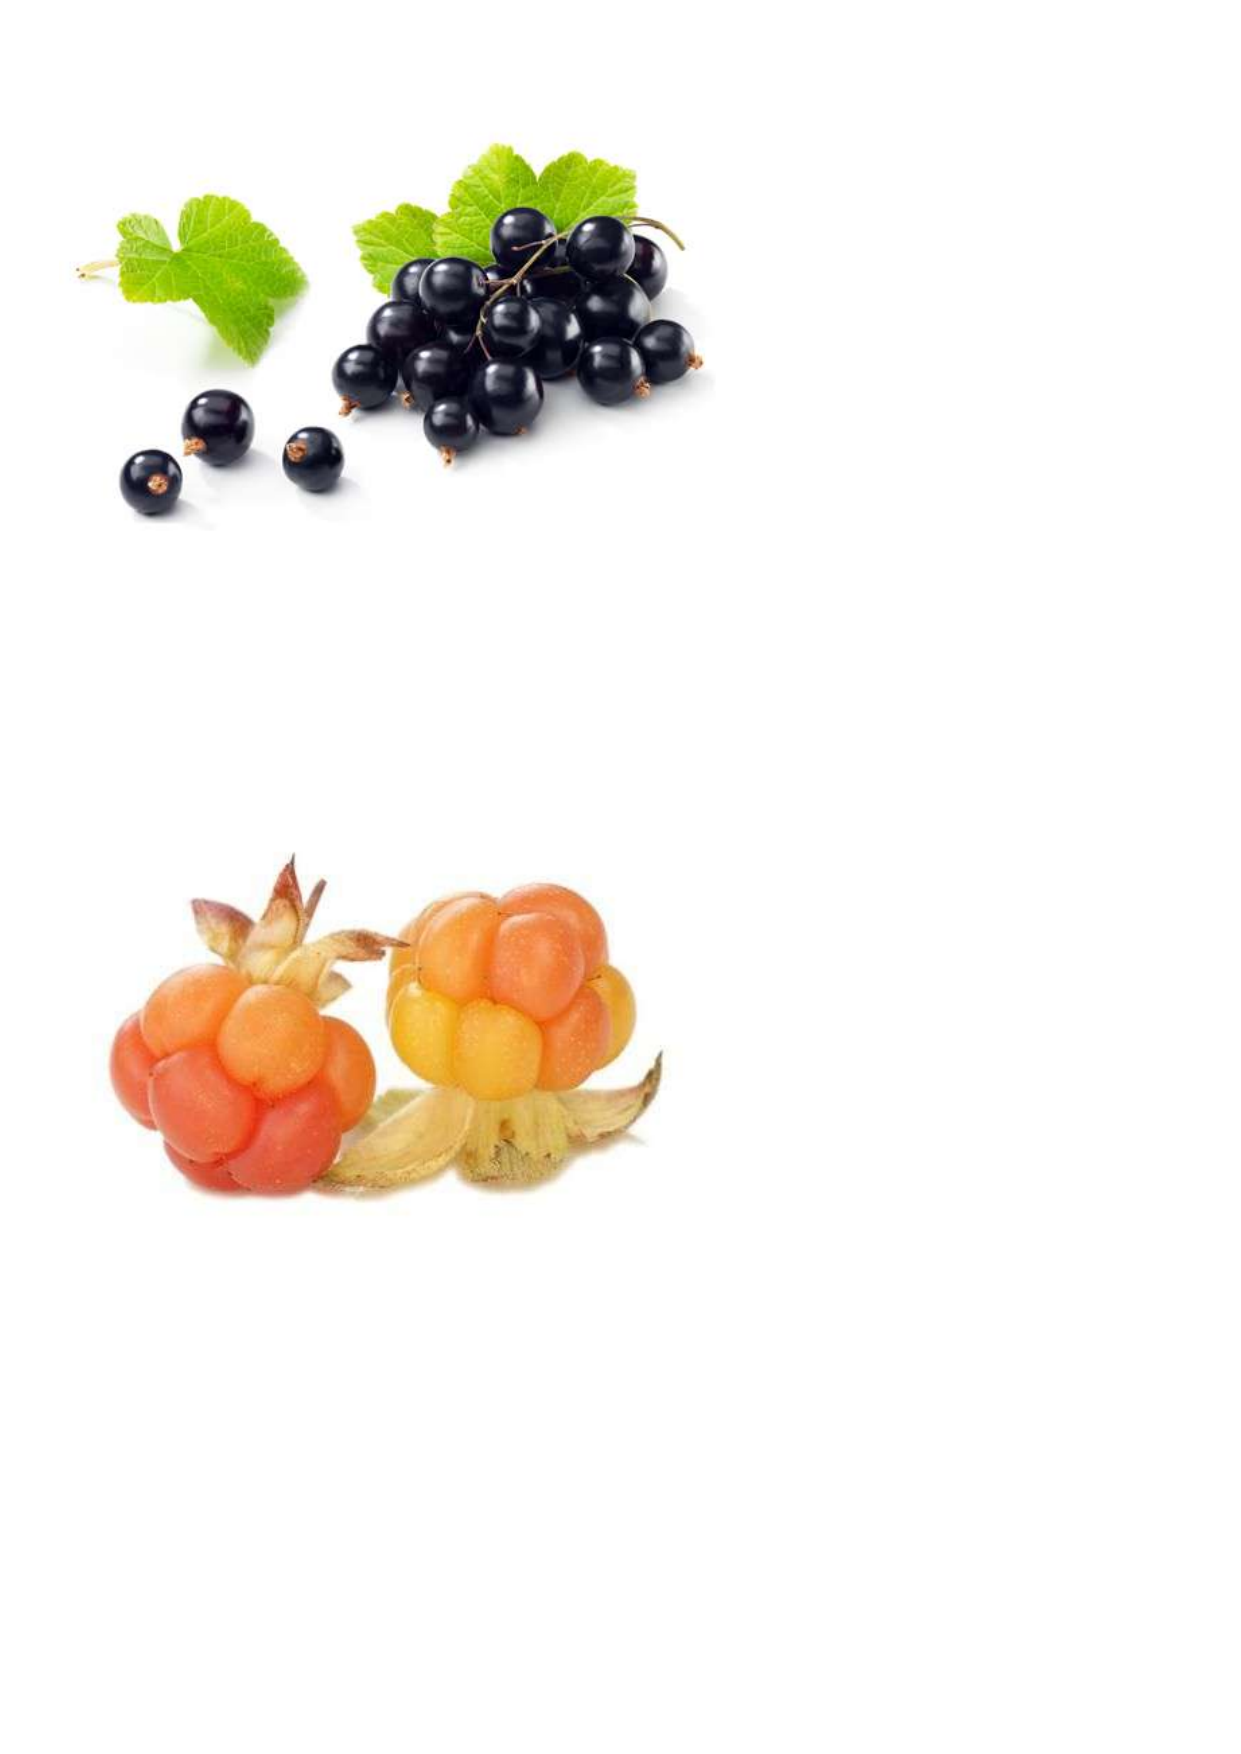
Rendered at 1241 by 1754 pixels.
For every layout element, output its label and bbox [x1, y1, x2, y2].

picture [59, 775, 734, 1287]
picture [59, 75, 732, 592]
